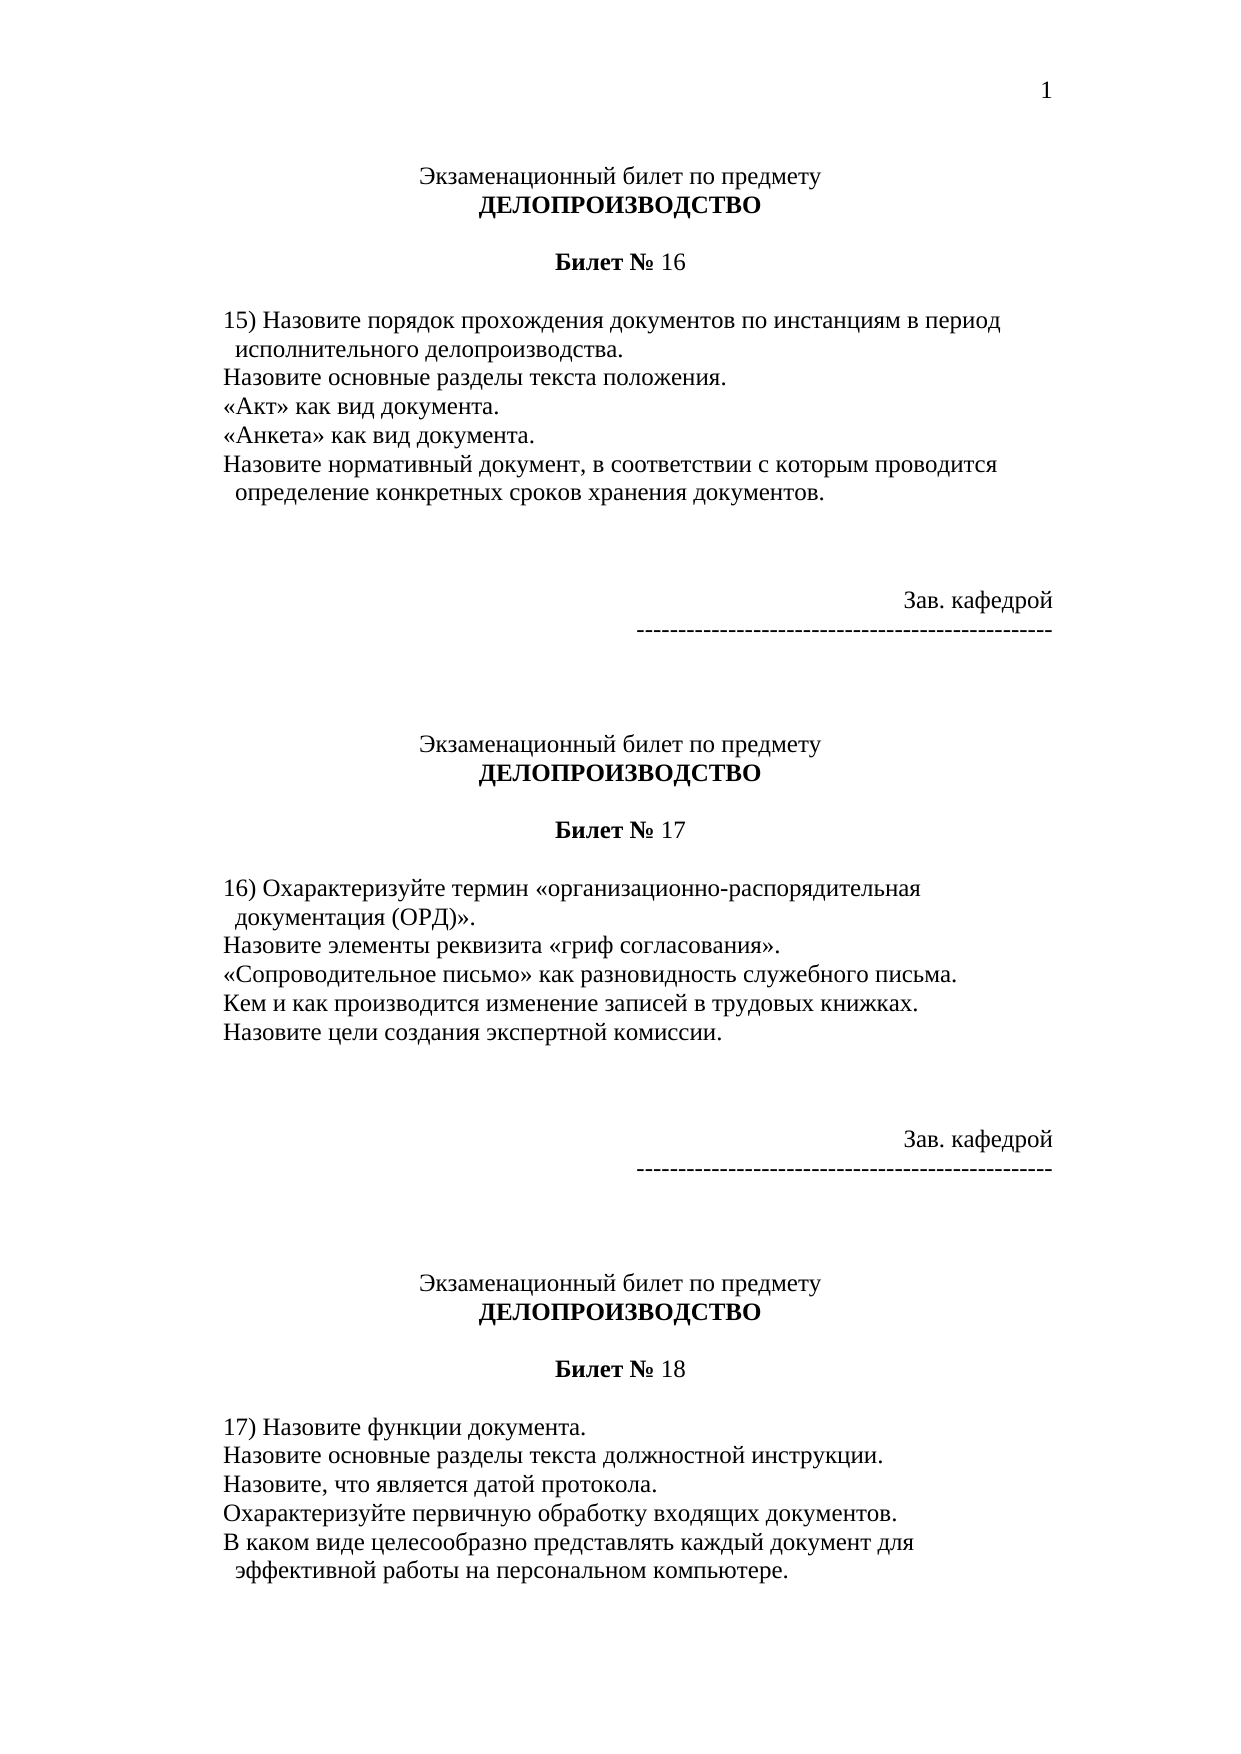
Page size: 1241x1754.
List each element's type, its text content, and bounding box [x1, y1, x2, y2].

list «Сопроводительное письмо» как разновидность служебного письма. [223, 959, 1053, 988]
list «Анкета» как вид документа. [223, 420, 1053, 449]
list Назовите, что является датой протокола. [223, 1469, 1053, 1498]
list В каком виде целесообразно представлять каждый документ для эффективной работы на персональном компьютере. [223, 1527, 1053, 1584]
list Назовите основные разделы текста положения. [223, 362, 1053, 391]
text Билет № 17 [187, 815, 1053, 844]
list Назовите цели создания экспертной комиссии. [223, 1017, 1053, 1045]
list Назовите нормативный документ, в соответствии с которым проводится определение конкретных сроков хранения документов. [223, 449, 1053, 506]
list Назовите основные разделы текста должностной инструкции. [223, 1441, 1053, 1469]
text Билет № 16 [187, 247, 1053, 276]
text ДЕЛОПРОИЗВОДСТВО [187, 1297, 1053, 1326]
text ДЕЛОПРОИЗВОДСТВО [187, 190, 1053, 219]
list Кем и как производится изменение записей в трудовых книжках. [223, 988, 1053, 1017]
list «Акт» как вид документа. [223, 391, 1053, 420]
text Зав. кафедрой [187, 1124, 1053, 1153]
text Зав. кафедрой [187, 585, 1053, 614]
text -------------------------------------------------- [187, 1153, 1053, 1182]
text Экзаменационный билет по предмету [187, 1268, 1053, 1297]
text Билет № 18 [187, 1354, 1053, 1383]
list Охарактеризуйте первичную обработку входящих документов. [223, 1498, 1053, 1527]
text Экзаменационный билет по предмету [187, 161, 1053, 190]
text ДЕЛОПРОИЗВОДСТВО [187, 758, 1053, 787]
list Назовите порядок прохождения документов по инстанциям в период исполнительного делопроизводства. [223, 305, 1053, 362]
list Охарактеризуйте термин «организационно-распорядительная документация (ОРД)». [223, 873, 1053, 930]
text -------------------------------------------------- [187, 614, 1053, 643]
list Назовите функции документа. [223, 1412, 1053, 1441]
text Экзаменационный билет по предмету [187, 729, 1053, 758]
list Назовите элементы реквизита «гриф согласования». [223, 930, 1053, 959]
